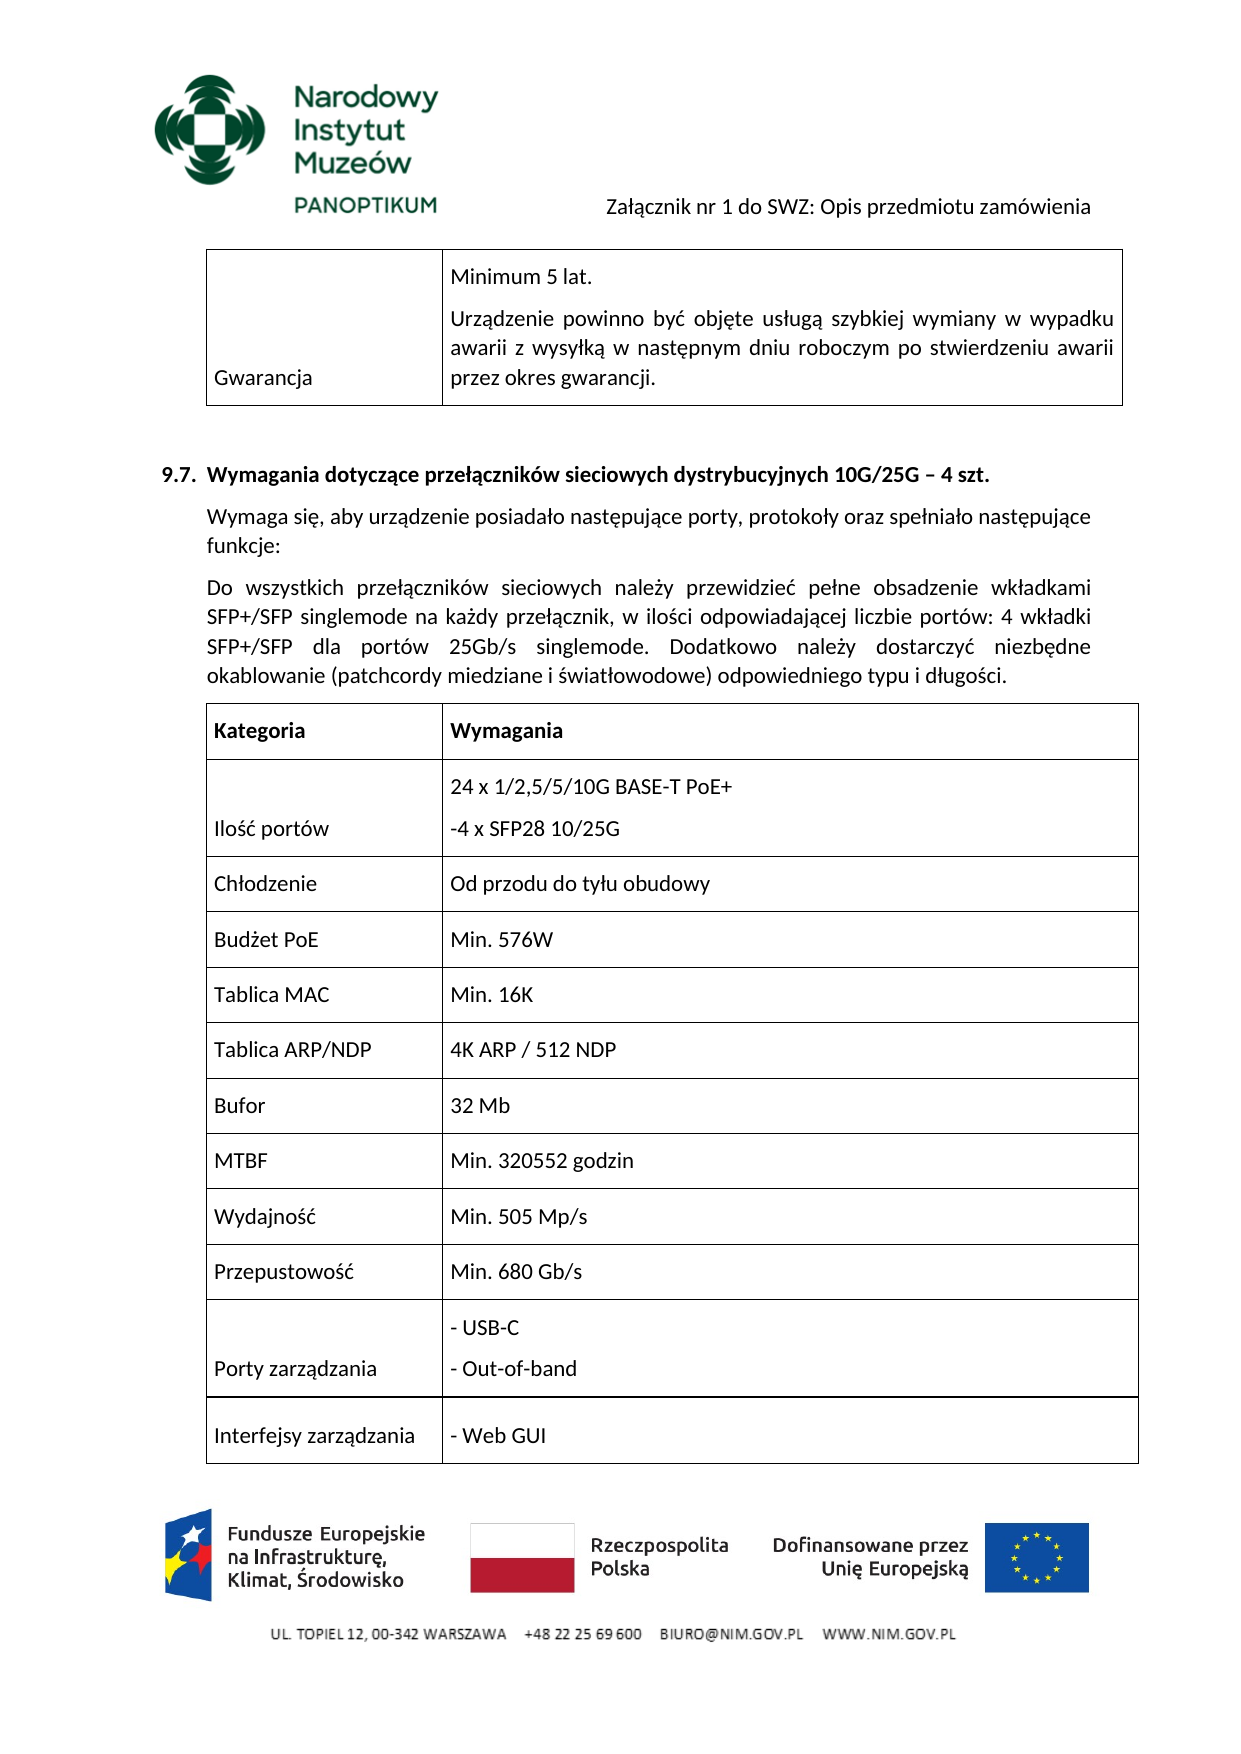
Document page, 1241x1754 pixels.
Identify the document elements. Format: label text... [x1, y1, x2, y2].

picture [151, 73, 442, 215]
text Wymaga się, aby urządzenie posiadało następujące porty, protokoły oraz spełniało następujące funkcje: [207, 502, 1093, 559]
table_cell Od przodu do tyłu obudowy [443, 857, 1138, 911]
table_cell Bufor [207, 1079, 442, 1133]
table_cell Tablica MAC [207, 968, 442, 1022]
text Do wszystkich przełączników sieciowych należy przewidzieć pełne obsadzenie wkładkami SFP+/SFP singlemode na każdy przełącznik, w ilości odpowiadającej liczbie portów: 4 wkładki SFP+/SFP dla portów 25Gb/s singlemode. Dodatkowo należy dostarczyć niezbędne okablowanie (patchcordy miedziane i światłowodowe) odpowiedniego typu i długości. [207, 573, 1093, 689]
table_cell Porty zarządzania [207, 1300, 442, 1396]
table_cell Min. 16K [443, 968, 1138, 1022]
table_cell MTBF [207, 1134, 442, 1188]
list Wymagania dotyczące przełączników sieciowych dystrybucyjnych 10G/25G – 4 szt. [161, 460, 1093, 488]
table_cell Budżet PoE [207, 912, 442, 967]
table_cell Ilość portów [207, 760, 442, 856]
table_cell Interfejsy zarządzania [207, 1398, 442, 1463]
table_header Kategoria [207, 704, 442, 758]
table_cell 4K ARP / 512 NDP [443, 1023, 1138, 1077]
table_cell Min. 576W [443, 912, 1138, 967]
table_cell - USB-C - Out-of-band [443, 1300, 1138, 1396]
table_cell Tablica ARP/NDP [207, 1023, 442, 1077]
table_cell 24 x 1/2,5/5/10G BASE-T PoE+ -4 x SFP28 10/25G [443, 760, 1138, 856]
table_cell Gwarancja [207, 250, 442, 404]
table_cell Minimum 5 lat. Urządzenie powinno być objęte usługą szybkiej wymiany w wypadku awarii z wysyłką w następnym dniu roboczym po stwierdzeniu awarii przez okres gwarancji. [443, 250, 1122, 404]
table_cell Chłodzenie [207, 857, 442, 911]
table_cell Min. 680 Gb/s [443, 1245, 1138, 1299]
table_cell Min. 505 Mp/s [443, 1189, 1138, 1244]
table_cell - Web GUI - HTTPs - CLI - Telnet - SSH - SNMP [443, 1398, 1138, 1463]
table_header Wymagania [443, 704, 1138, 758]
picture [14, 1487, 1213, 1659]
table_cell 32 Mb [443, 1079, 1138, 1133]
table_cell Min. 320552 godzin [443, 1134, 1138, 1188]
table_cell Wydajność [207, 1189, 442, 1244]
table_cell Przepustowość [207, 1245, 442, 1299]
